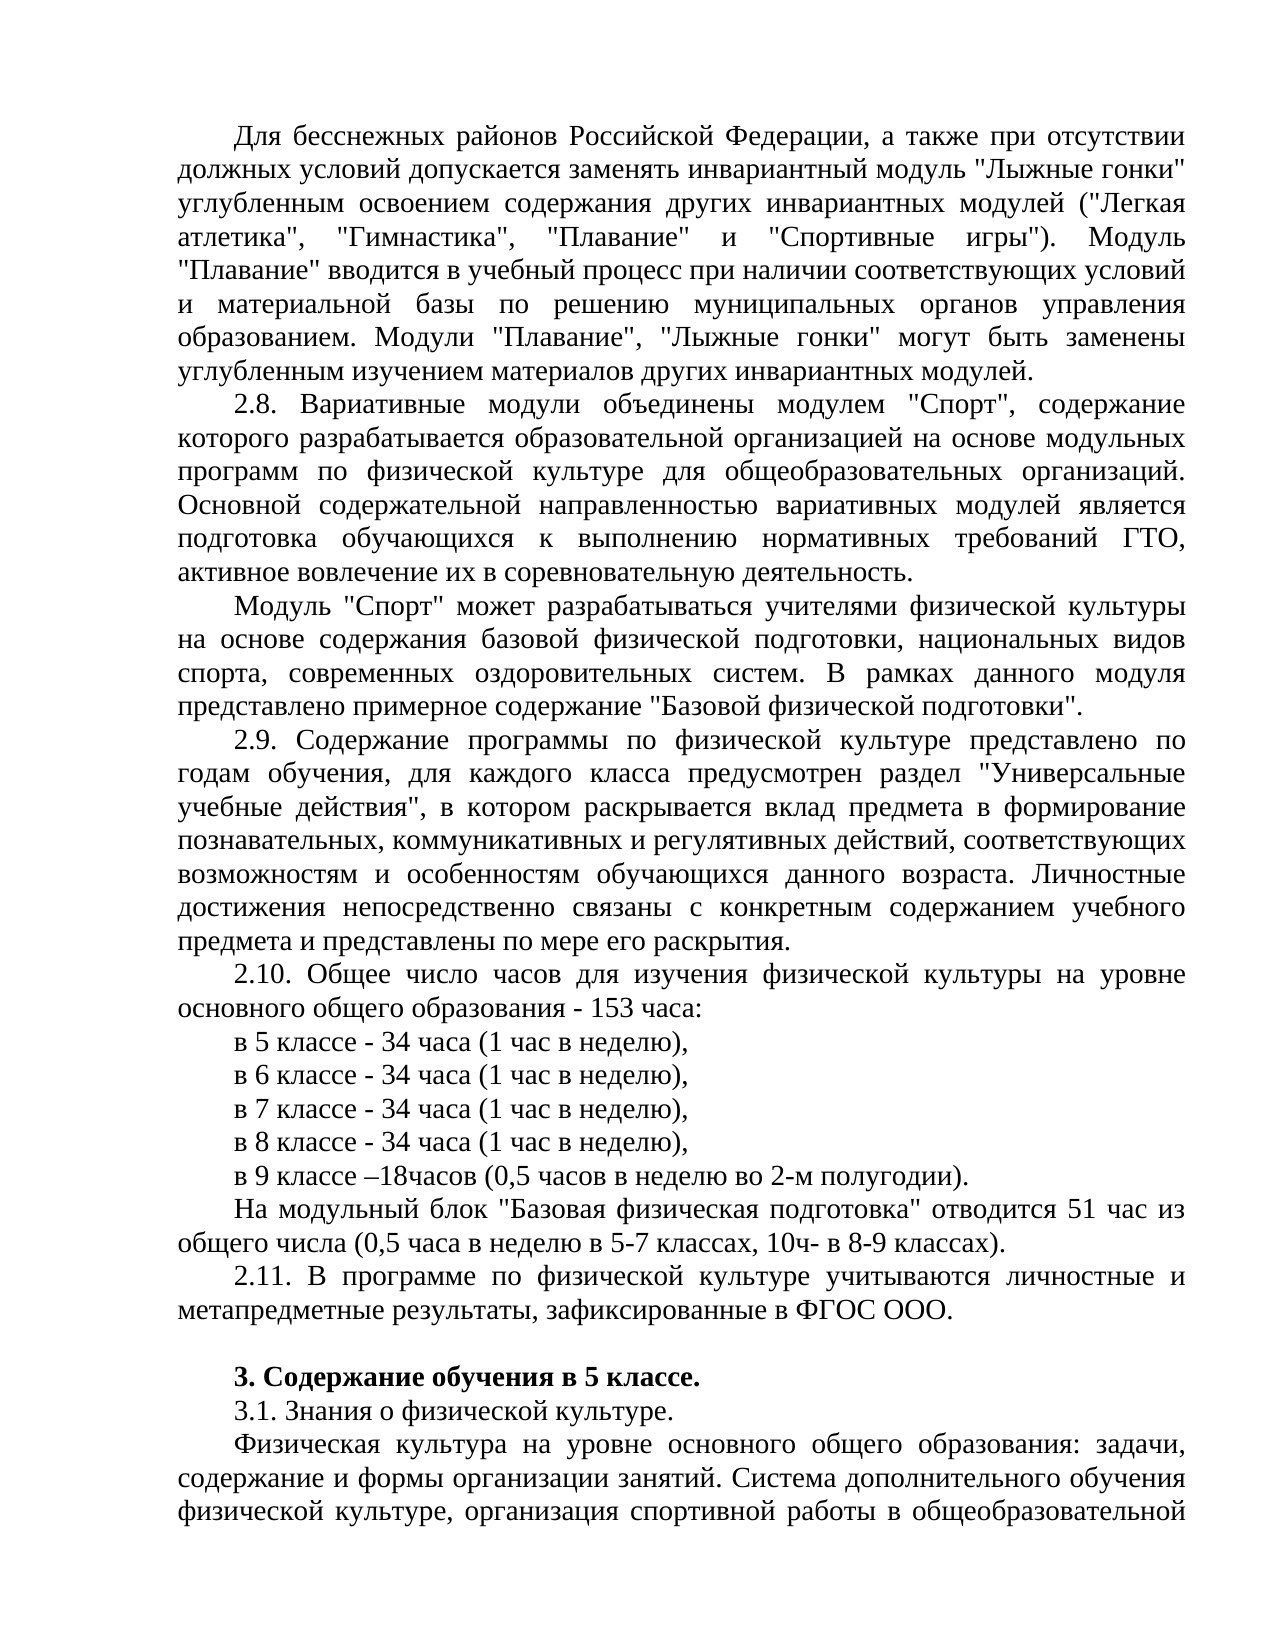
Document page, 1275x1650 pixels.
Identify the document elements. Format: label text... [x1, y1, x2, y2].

text 2.10. Общее число часов для изучения физической культуры на уровне основного общего образования - 153 часа: [177, 957, 1186, 1024]
text 2.11. В программе по физической культуре учитываются личностные и метапредметные результаты, зафиксированные в ФГОС ООО. [177, 1258, 1186, 1326]
text 2.8. Вариативные модули объединены модулем "Спорт", содержание которого разрабатывается образовательной организацией на основе модульных программ по физической культуре для общеобразовательных организаций. Основной содержательной направленностью вариативных модулей является подготовка обучающихся к выполнению нормативных требований ГТО, активное вовлечение их в соревновательную деятельность. [177, 386, 1186, 588]
text Модуль "Спорт" может разрабатываться учителями физической культуры на основе содержания базовой физической подготовки, национальных видов спорта, современных оздоровительных систем. В рамках данного модуля представлено примерное содержание "Базовой физической подготовки". [177, 588, 1186, 722]
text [177, 1426, 1186, 1527]
text в 5 классе - 34 часа (1 час в неделю), [177, 1024, 1186, 1057]
text 2.9. Содержание программы по физической культуре представлено по годам обучения, для каждого класса предусмотрен раздел "Универсальные учебные действия", в котором раскрывается вклад предмета в формирование познавательных, коммуникативных и регулятивных действий, соответствующих возможностям и особенностям обучающихся данного возраста. Личностные достижения непосредственно связаны с конкретным содержанием учебного предмета и представлены по мере его раскрытия. [177, 722, 1186, 957]
text 3. Содержание обучения в 5 классе. [177, 1359, 1186, 1393]
text в 6 классе - 34 часа (1 час в неделю), [177, 1057, 1186, 1091]
text На модульный блок "Базовая физическая подготовка" отводится 51 час из общего числа (0,5 часа в неделю в 5-7 классах, 10ч- в 8-9 классах). [177, 1191, 1186, 1258]
text в 8 классе - 34 часа (1 час в неделю), [177, 1124, 1186, 1158]
text в 9 классе –18часов (0,5 часов в неделю во 2-м полугодии). [177, 1158, 1186, 1191]
text Для бесснежных районов Российской Федерации, а также при отсутствии должных условий допускается заменять инвариантный модуль "Лыжные гонки" углубленным освоением содержания других инвариантных модулей ("Легкая атлетика", "Гимнастика", "Плавание" и "Спортивные игры"). Модуль "Плавание" вводится в учебный процесс при наличии соответствующих условий и материальной базы по решению муниципальных органов управления образованием. Модули "Плавание", "Лыжные гонки" могут быть заменены углубленным изучением материалов других инвариантных модулей. [177, 118, 1186, 386]
text 3.1. Знания о физической культуре. [177, 1393, 1186, 1426]
text в 7 классе - 34 часа (1 час в неделю), [177, 1091, 1186, 1124]
